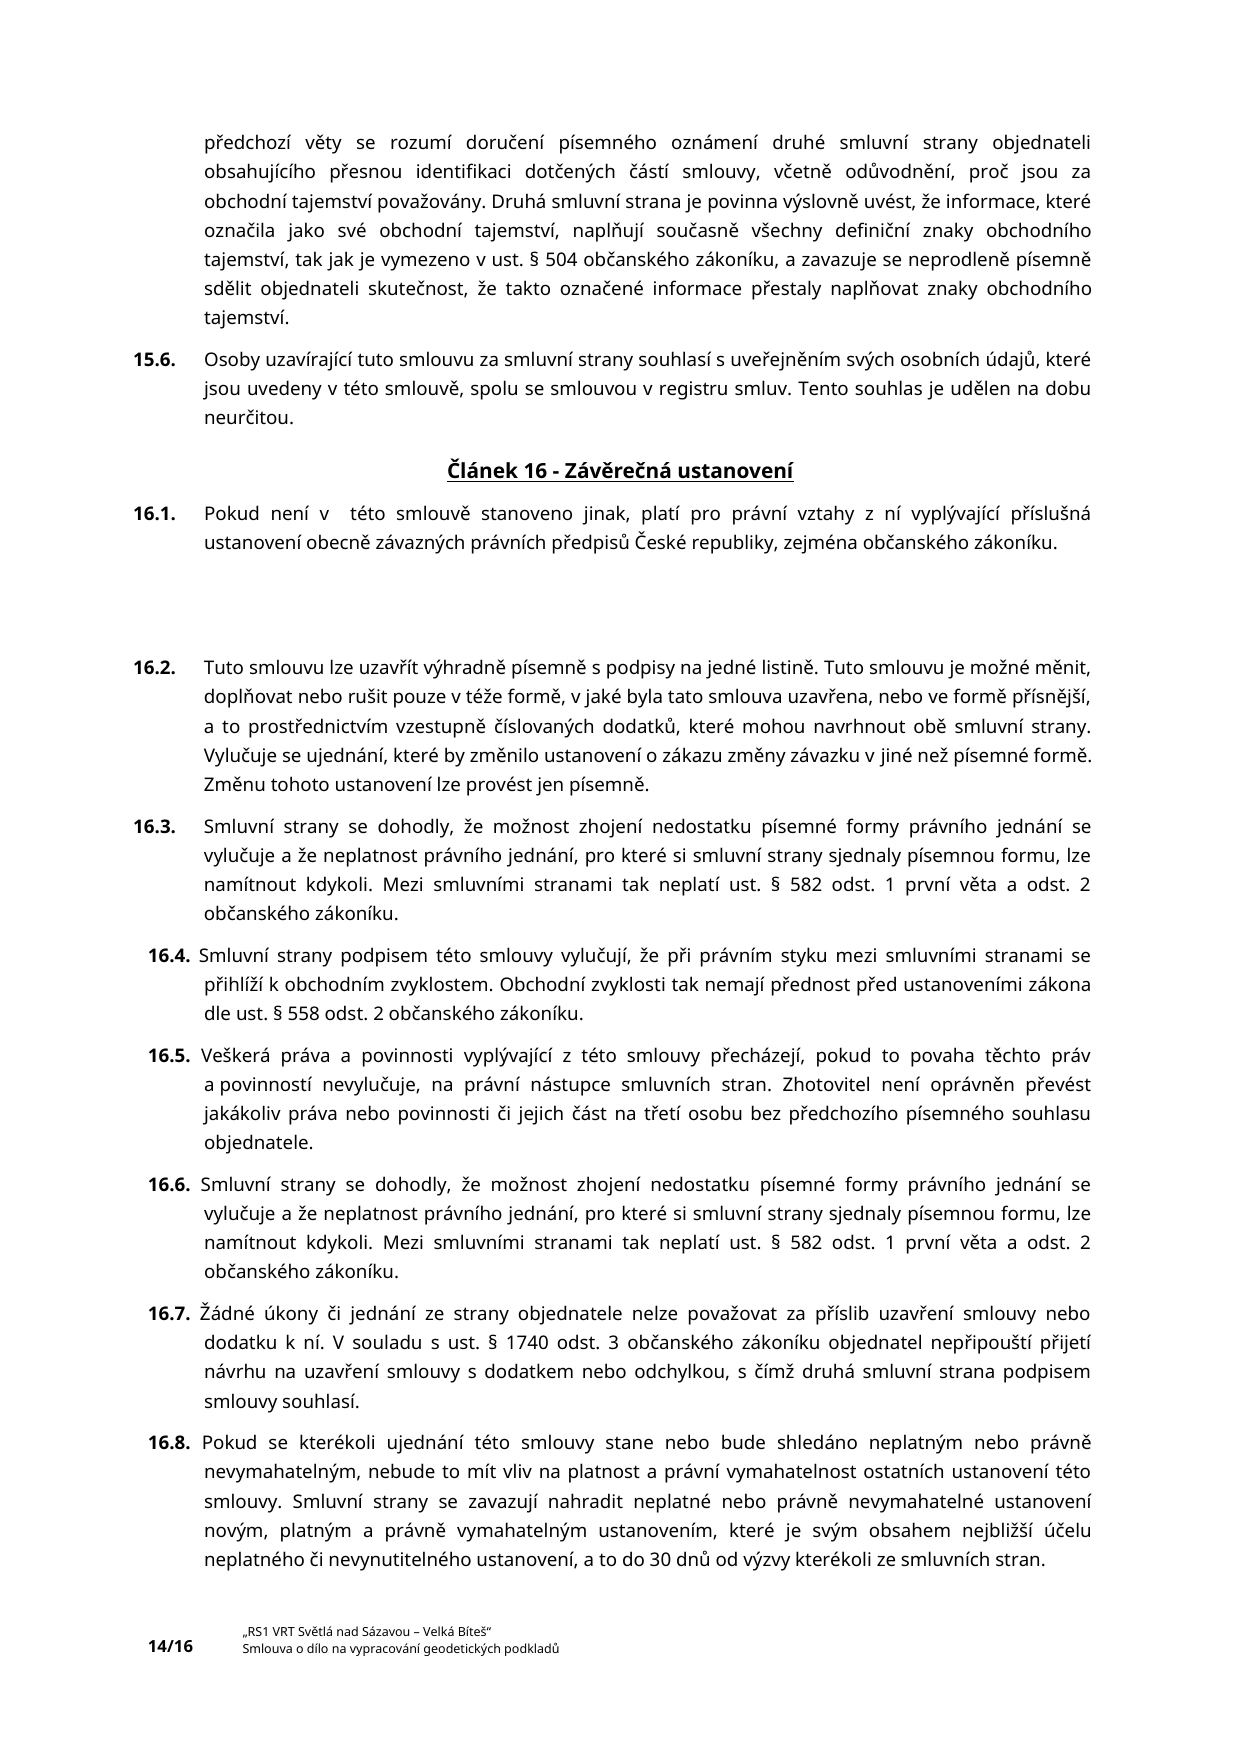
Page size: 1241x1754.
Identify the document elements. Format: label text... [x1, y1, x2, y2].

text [133, 126, 1092, 331]
text 16.8. Pokud se kterékoli ujednání této smlouvy stane nebo bude shledáno neplatným nebo právně nevymahatelným, nebude to mít vliv na platnost a právní vymahatelnost ostatních ustanovení této smlouvy. Smluvní strany se zavazují nahradit neplatné nebo právně nevymahatelné ustanovení novým, platným a právně vymahatelným ustanovením, které je svým obsahem nejbližší účelu neplatného či nevynutitelného ustanovení, a to do 30 dnů od výzvy kterékoli ze smluvních stran. [148, 1426, 1092, 1572]
text 16.4. Smluvní strany podpisem této smlouvy vylučují, že při právním styku mezi smluvními stranami se přihlíží k obchodním zvyklostem. Obchodní zvyklosti tak nemají přednost před ustanoveními zákona dle ust. § 558 odst. 2 občanského zákoníku. [148, 939, 1092, 1026]
subtitle Článek 16 - Závěrečná ustanovení [148, 456, 1092, 485]
text 16.7. Žádné úkony či jednání ze strany objednatele nelze považovat za příslib uzavření smlouvy nebo dodatku k ní. V souladu s ust. § 1740 odst. 3 občanského zákoníku objednatel nepřipouští přijetí návrhu na uzavření smlouvy s dodatkem nebo odchylkou, s čímž druhá smluvní strana podpisem smlouvy souhlasí. [148, 1297, 1092, 1414]
text 16.6. Smluvní strany se dohodly, že možnost zhojení nedostatku písemné formy právního jednání se vylučuje a že neplatnost právního jednání, pro které si smluvní strany sjednaly písemnou formu, lze namítnout kdykoli. Mezi smluvními stranami tak neplatí ust. § 582 odst. 1 první věta a odst. 2 občanského zákoníku. [148, 1168, 1092, 1285]
text 15.6. Osoby uzavírající tuto smlouvu za smluvní strany souhlasí s uveřejněním svých osobních údajů, které jsou uvedeny v této smlouvě, spolu se smlouvou v registru smluv. Tento souhlas je udělen na dobu neurčitou. [133, 343, 1092, 431]
text 16.5. Veškerá práva a povinnosti vyplývající z této smlouvy přecházejí, pokud to povaha těchto práv a povinností nevylučuje, na právní nástupce smluvních stran. Zhotovitel není oprávněn převést jakákoliv práva nebo povinnosti či jejich část na třetí osobu bez předchozího písemného souhlasu objednatele. [148, 1039, 1092, 1156]
text 16.2. Tuto smlouvu lze uzavřít výhradně písemně s podpisy na jedné listině. Tuto smlouvu je možné měnit, doplňovat nebo rušit pouze v téže formě, v jaké byla tato smlouva uzavřena, nebo ve formě přísnější, a to prostřednictvím vzestupně číslovaných dodatků, které mohou navrhnout obě smluvní strany. Vylučuje se ujednání, které by změnilo ustanovení o zákazu změny závazku v jiné než písemné formě. Změnu tohoto ustanovení lze provést jen písemně. [133, 651, 1092, 797]
text 16.3. Smluvní strany se dohodly, že možnost zhojení nedostatku písemné formy právního jednání se vylučuje a že neplatnost právního jednání, pro které si smluvní strany sjednaly písemnou formu, lze namítnout kdykoli. Mezi smluvními stranami tak neplatí ust. § 582 odst. 1 první věta a odst. 2 občanského zákoníku. [133, 810, 1092, 926]
text 16.1. Pokud není v této smlouvě stanoveno jinak, platí pro právní vztahy z ní vyplývající příslušná ustanovení obecně závazných právních předpisů České republiky, zejména občanského zákoníku. [133, 497, 1092, 556]
